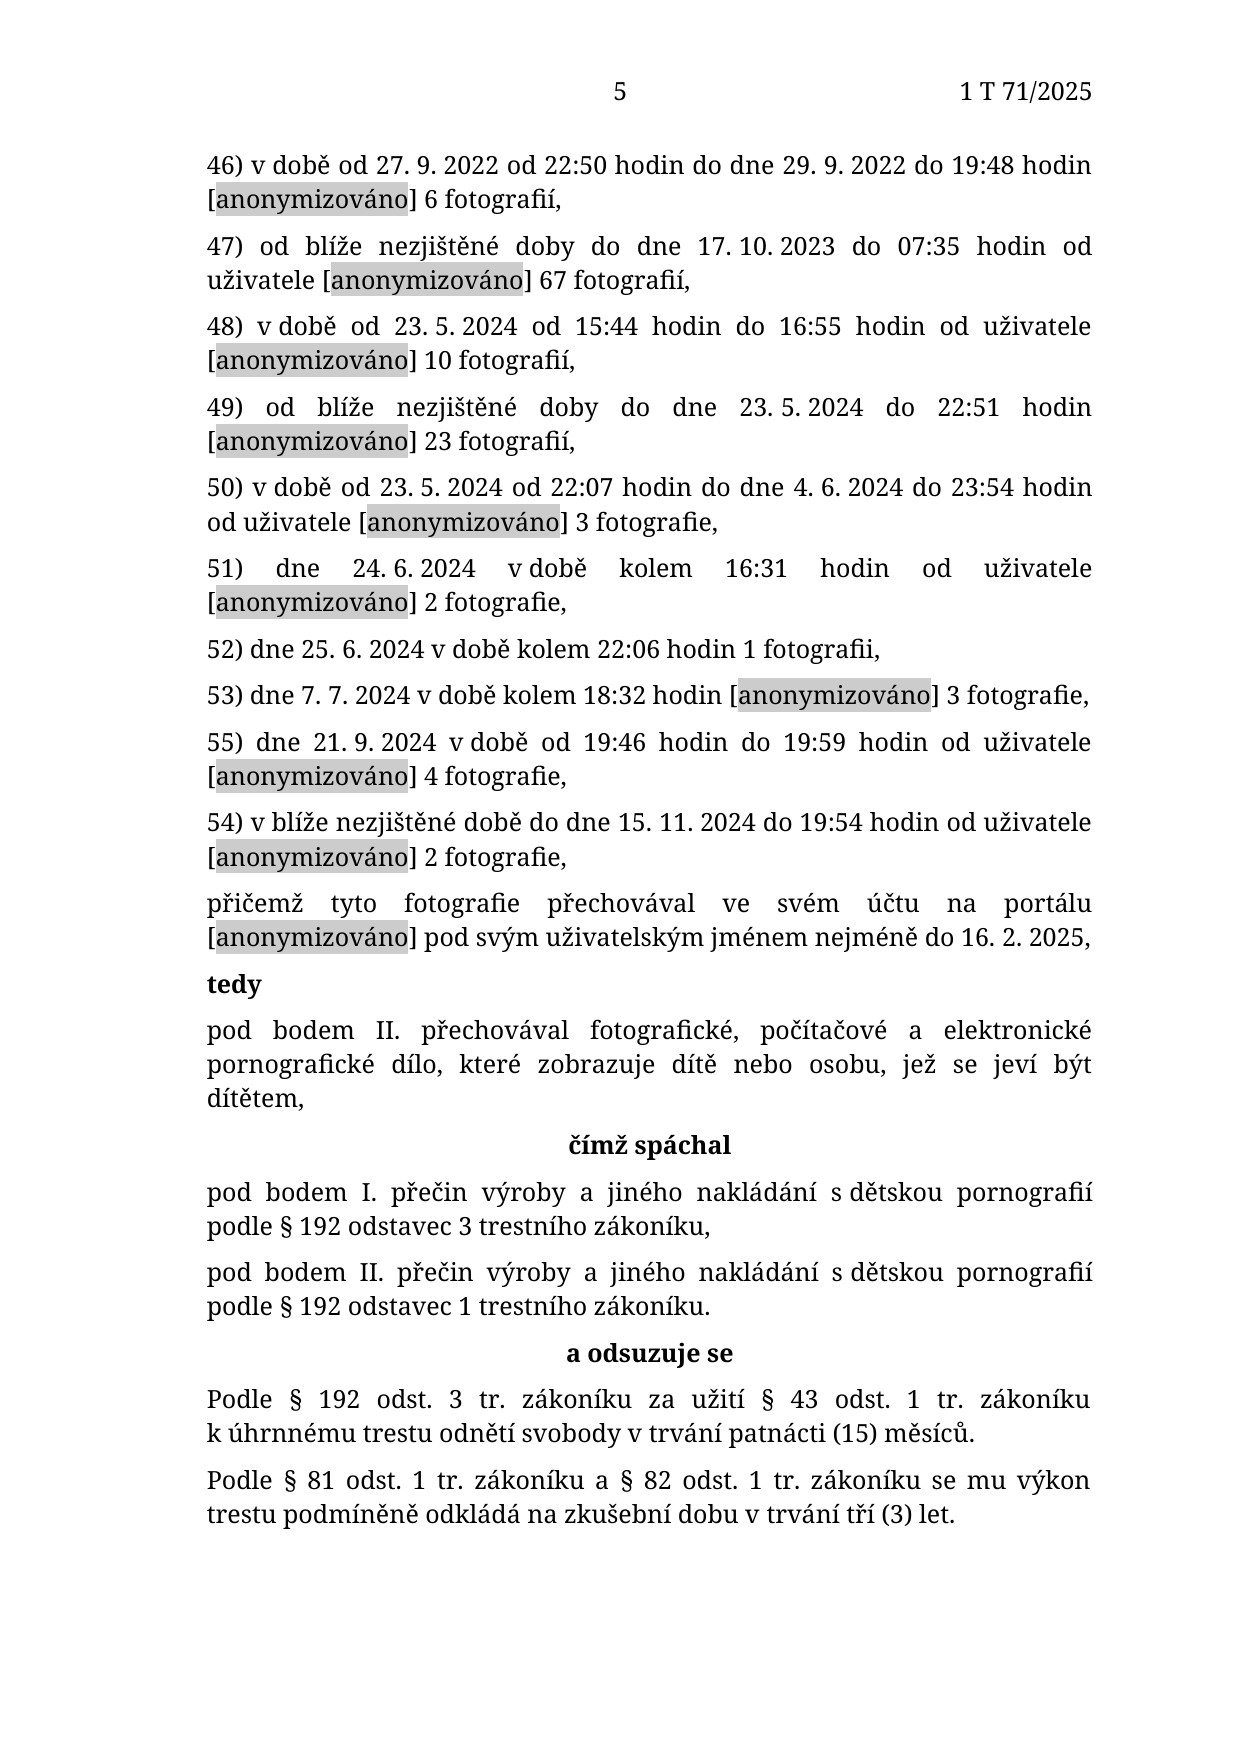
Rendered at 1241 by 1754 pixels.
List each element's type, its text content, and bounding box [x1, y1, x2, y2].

text a odsuzuje se [207, 1335, 1093, 1369]
text pod bodem II. přechovával fotografické, počítačové a elektronické pornografické dílo, které zobrazuje dítě nebo osobu, jež se jeví být dítětem, [207, 1013, 1093, 1115]
text 53) dne 7. 7. 2024 v době kolem 18:32 hodin [anonymizováno] 3 fotografie, [931, 678, 1093, 712]
text 53) dne 7. 7. 2024 v době kolem 18:32 hodin [anonymizováno] 3 fotografie, [207, 678, 738, 712]
text tedy [207, 966, 1093, 1000]
text pod bodem II. přečin výroby a jiného nakládání s dětskou pornografií podle § 192 odstavec 1 trestního zákoníku. [207, 1255, 1093, 1323]
text 47) od blíže nezjištěné doby do dne 17. 10. 2023 do 07:35 hodin od uživatele [anonymizováno] 67 fotografií, [207, 228, 1093, 296]
text přičemž tyto fotografie přechovával ve svém účtu na portálu [anonymizováno] pod svým uživatelským jménem nejméně do 16. 2. 2025, [207, 886, 1093, 954]
text 50) v době od 23. 5. 2024 od 22:07 hodin do dne 4. 6. 2024 do 23:54 hodin od uživatele [anonymizováno] 3 fotografie, [207, 470, 1093, 538]
text 51) dne 24. 6. 2024 v době kolem 16:31 hodin od uživatele [anonymizováno] 2 fotografie, [207, 551, 1093, 619]
text Podle § 81 odst. 1 tr. zákoníku a § 82 odst. 1 tr. zákoníku se mu výkon trestu podmíněně odkládá na zkušební dobu v trvání tří (3) let. [207, 1463, 1093, 1531]
text 48) v době od 23. 5. 2024 od 15:44 hodin do 16:55 hodin od uživatele [anonymizováno] 10 fotografií, [207, 309, 1093, 377]
text 52) dne 25. 6. 2024 v době kolem 22:06 hodin 1 fotografii, [207, 631, 1093, 665]
text 46) v době od 27. 9. 2022 od 22:50 hodin do dne 29. 9. 2022 do 19:48 hodin [anonymizováno] 6 fotografií, [207, 148, 1093, 216]
text 49) od blíže nezjištěné doby do dne 23. 5. 2024 do 22:51 hodin [anonymizováno] 23 fotografií, [207, 389, 1093, 458]
text pod bodem I. přečin výroby a jiného nakládání s dětskou pornografií podle § 192 odstavec 3 trestního zákoníku, [207, 1174, 1093, 1242]
text 55) dne 21. 9. 2024 v době od 19:46 hodin do 19:59 hodin od uživatele [anonymizováno] 4 fotografie, [207, 724, 1093, 793]
text čímž spáchal [207, 1128, 1093, 1162]
text Podle § 192 odst. 3 tr. zákoníku za užití § 43 odst. 1 tr. zákoníku k úhrnnému trestu odnětí svobody v trvání patnácti (15) měsíců. [207, 1382, 1093, 1450]
text 54) v blíže nezjištěné době do dne 15. 11. 2024 do 19:54 hodin od uživatele [anonymizováno] 2 fotografie, [207, 805, 1093, 873]
